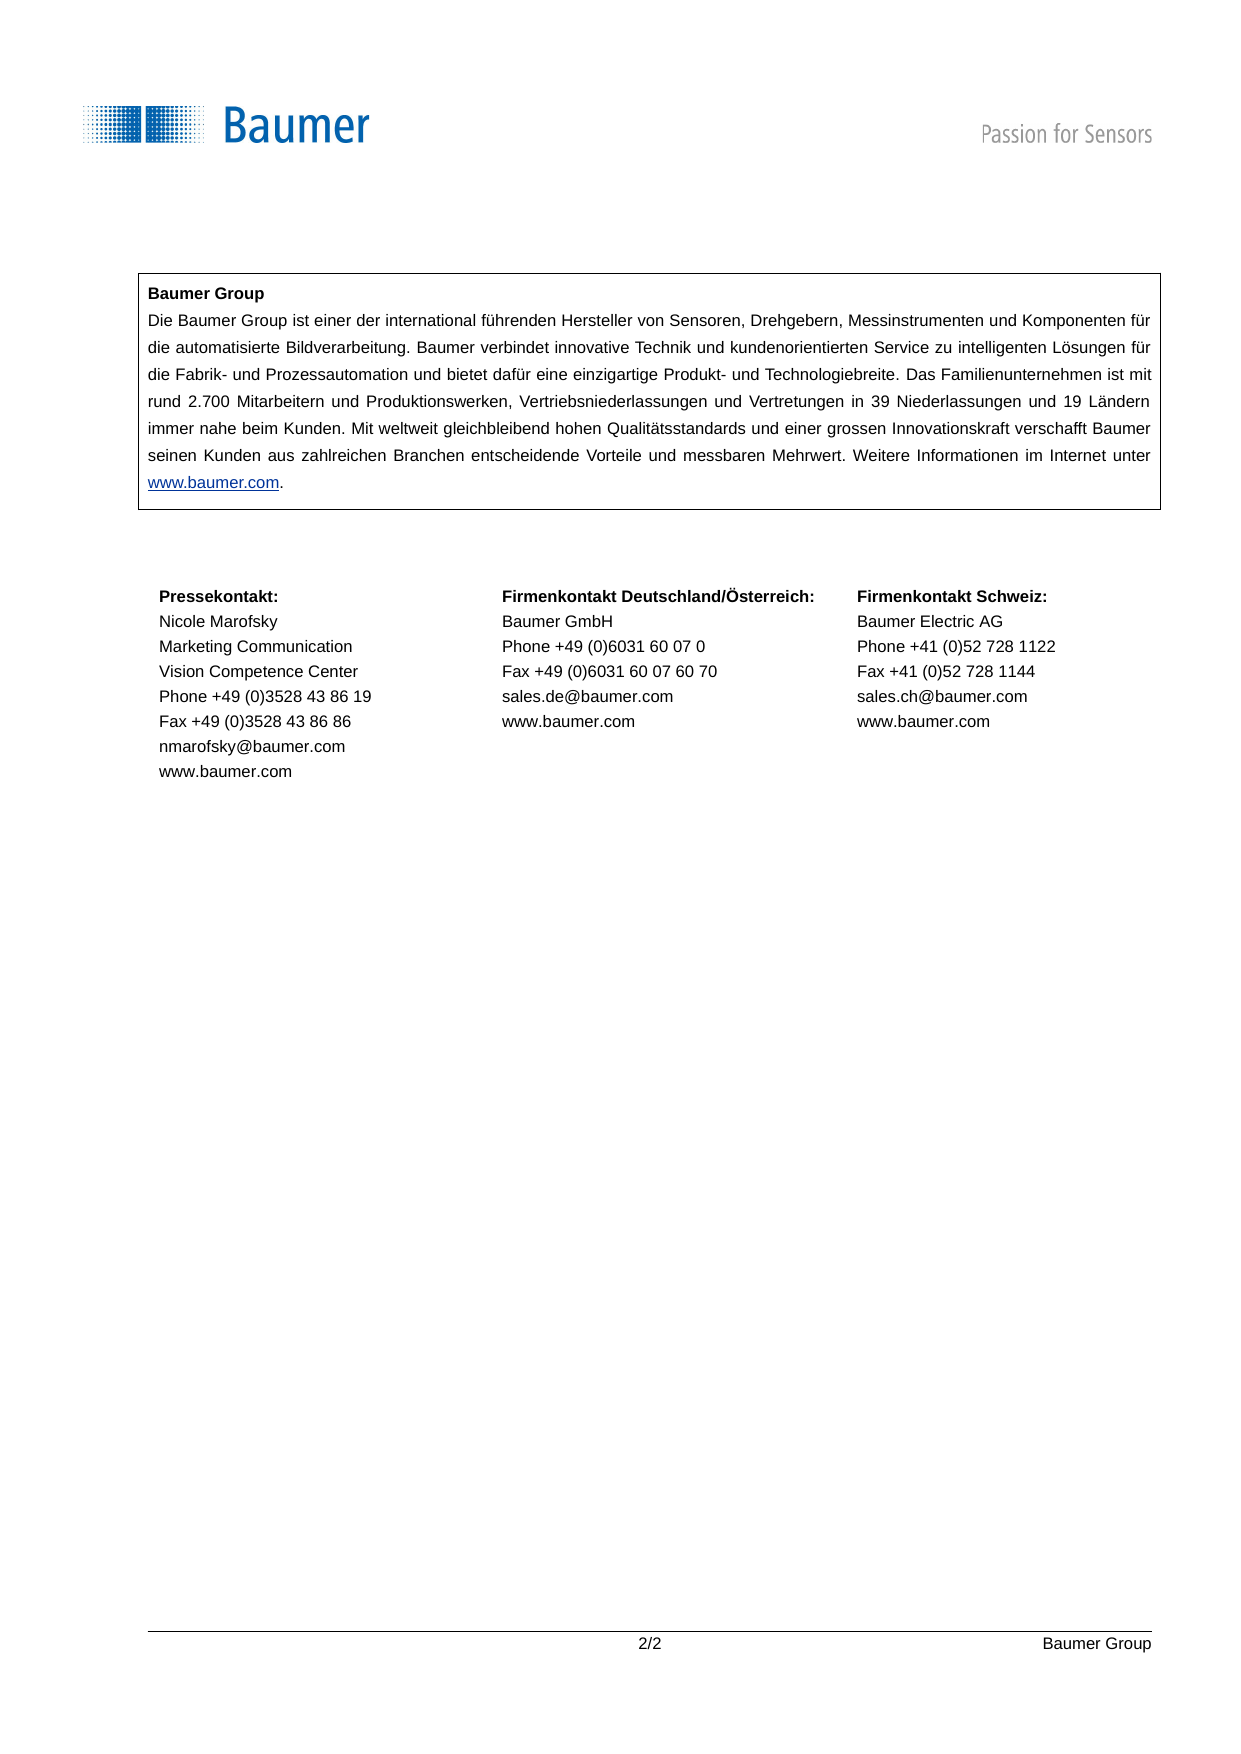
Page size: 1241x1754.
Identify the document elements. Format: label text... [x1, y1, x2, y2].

picture [83, 106, 370, 143]
text Die Baumer Group ist einer der international führenden Hersteller von Sensoren, Drehgebern, Messinstrumenten und Komponenten für die automatisierte Bildverarbeitung. Baumer verbindet innovative Technik und kundenorientierten Service zu intelligenten Lösungen für die Fabrik- und Prozessautomation und bietet dafür eine einzigartige Produkt- und Technologiebreite. Das Familienunternehmen ist mit rund 2.700 Mitarbeitern und Produktionswerken, Vertriebsniederlassungen und Vertretungen in 39 Niederlassungen und 19 Ländern immer nahe beim Kunden. Mit weltweit gleichbleibend hohen Qualitätsstandards und einer grossen Innovationskraft verschafft Baumer seinen Kunden aus zahlreichen Branchen entscheidende Vorteile und messbaren Mehrwert. Weitere Informationen im Internet unter www.baumer.com. [139, 300, 1160, 509]
picture [982, 123, 1152, 143]
table_header Firmenkontakt Schweiz: Baumer Electric AG Phone +41 (0)52 728 1122 Fax +41 (0)52 728 1144 sales.ch@baumer.com www.baumer.com [846, 582, 1152, 782]
text Baumer Group [139, 274, 1160, 300]
table_header Pressekontakt: Nicole Marofsky Marketing Communication Vision Competence Center Phone +49 (0)3528 43 86 19 Fax +49 (0)3528 43 86 86 nmarofsky@baumer.com www.baumer.com [148, 582, 491, 782]
table_header Firmenkontakt Deutschland/Österreich: Baumer GmbH Phone +49 (0)6031 60 07 0 Fax +49 (0)6031 60 07 60 70 sales.de@baumer.com www.baumer.com [491, 582, 846, 782]
